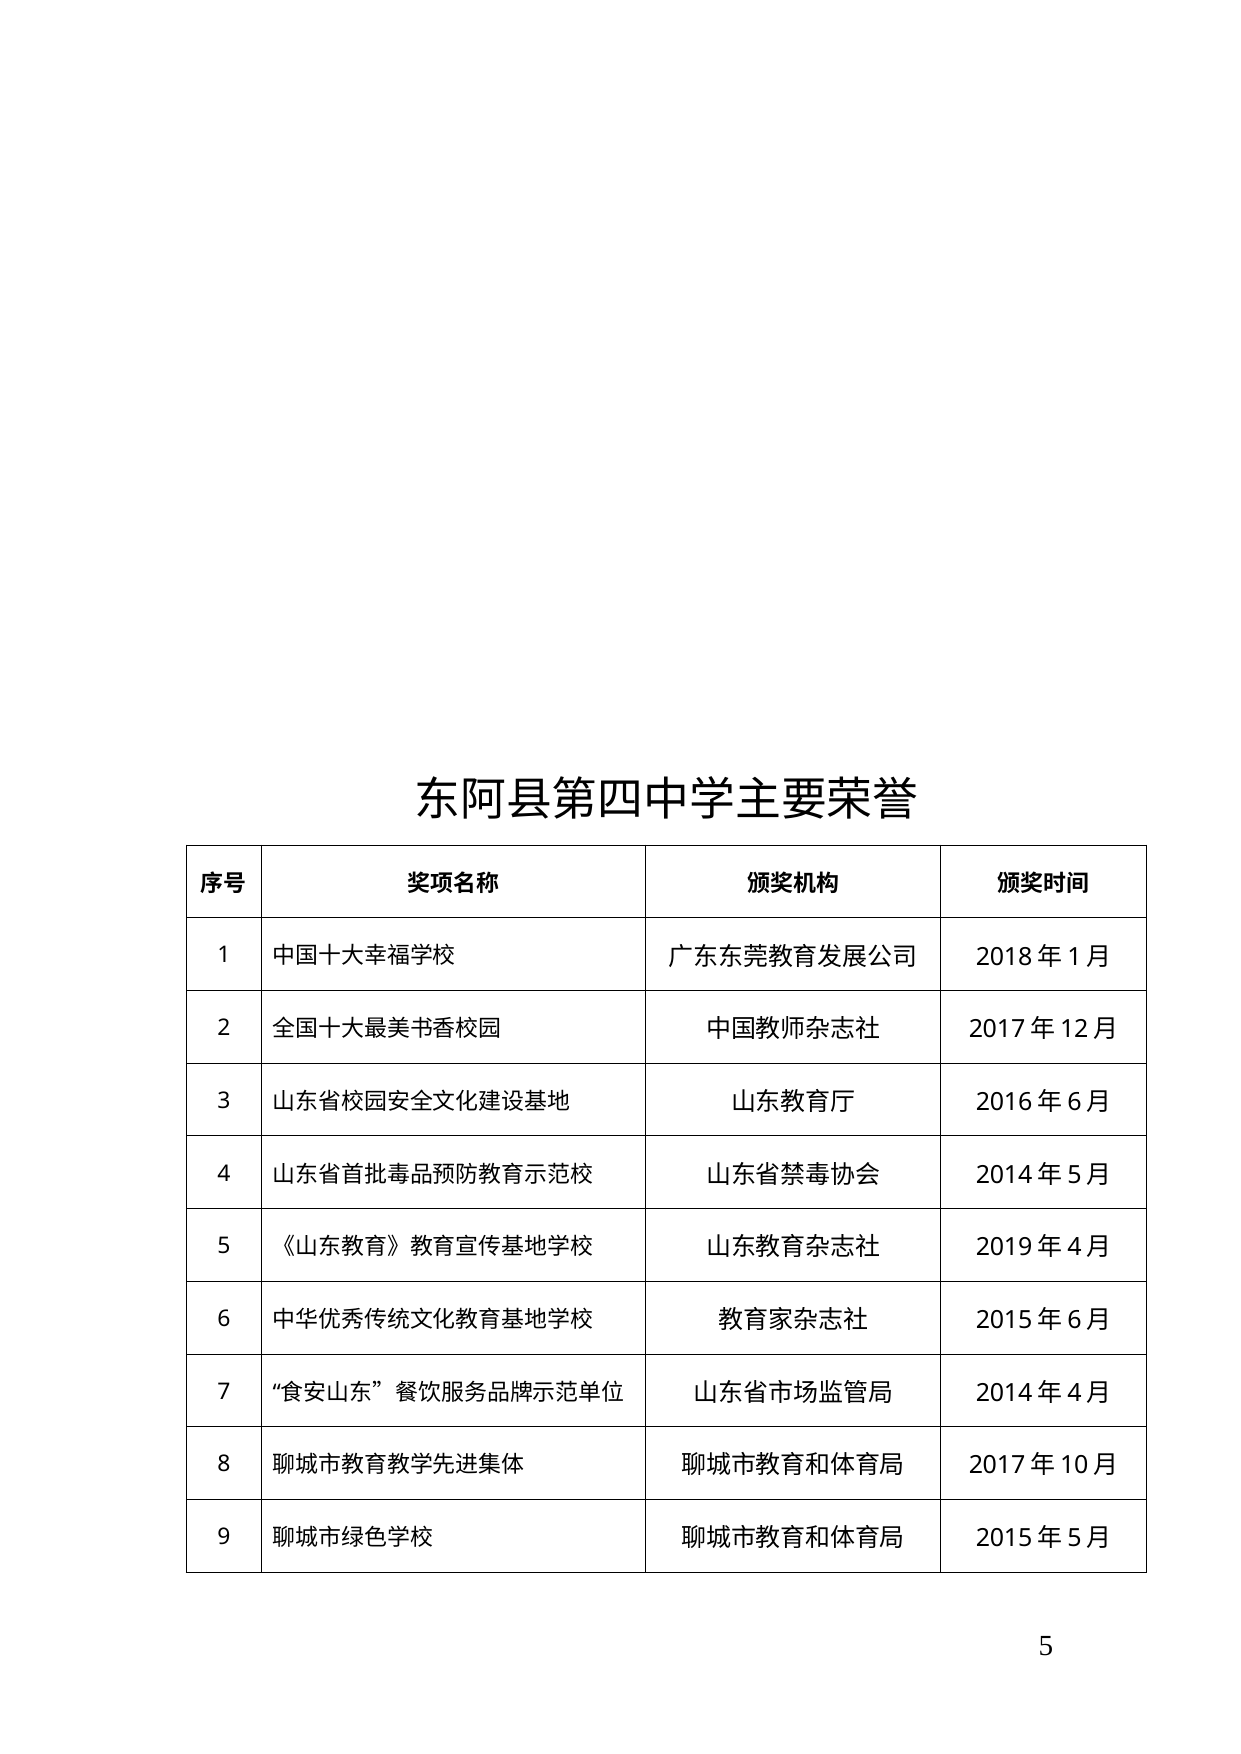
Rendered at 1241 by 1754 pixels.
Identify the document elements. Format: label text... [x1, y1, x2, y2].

table_cell 7 [187, 1355, 261, 1426]
table_cell 2017年12月 [941, 991, 1146, 1063]
table_cell 颁奖机构 [646, 846, 940, 917]
table_cell 奖项名称 [262, 846, 645, 917]
table_cell 2015年6月 [941, 1282, 1146, 1353]
table_cell 4 [187, 1136, 261, 1208]
table_cell 序号 [187, 846, 261, 917]
table_cell 《山东教育》教育宣传基地学校 [262, 1209, 645, 1281]
table_cell 聊城市教育和体育局 [646, 1500, 940, 1572]
table_cell 2014年5月 [941, 1136, 1146, 1208]
table_cell 中国教师杂志社 [646, 991, 940, 1063]
table_cell 2018年1月 [941, 918, 1146, 990]
table_cell 2016年6月 [941, 1064, 1146, 1135]
table_cell 广东东莞教育发展公司 [646, 918, 940, 990]
table_cell 全国十大最美书香校园 [262, 991, 645, 1063]
table_cell 聊城市绿色学校 [262, 1500, 645, 1572]
table_cell 聊城市教育和体育局 [646, 1427, 940, 1499]
table_cell 2017年10月 [941, 1427, 1146, 1499]
table_cell 教育家杂志社 [646, 1282, 940, 1353]
table_cell 6 [187, 1282, 261, 1353]
table_cell 山东教育杂志社 [646, 1209, 940, 1281]
table_cell 9 [187, 1500, 261, 1572]
table_cell 1 [187, 918, 261, 990]
table_header 东阿县第四中学主要荣誉 [186, 747, 1146, 844]
table_cell 中国十大幸福学校 [262, 918, 645, 990]
table_cell 8 [187, 1427, 261, 1499]
table_cell 3 [187, 1064, 261, 1135]
table_cell 颁奖时间 [941, 846, 1146, 917]
table_cell 2 [187, 991, 261, 1063]
table_cell “食安山东”餐饮服务品牌示范单位 [262, 1355, 645, 1426]
table_cell 2019年4月 [941, 1209, 1146, 1281]
table_cell 山东省首批毒品预防教育示范校 [262, 1136, 645, 1208]
table_cell 5 [187, 1209, 261, 1281]
table_cell 山东省校园安全文化建设基地 [262, 1064, 645, 1135]
table_cell 2015年5月 [941, 1500, 1146, 1572]
table_cell 聊城市教育教学先进集体 [262, 1427, 645, 1499]
table_cell 山东省市场监管局 [646, 1355, 940, 1426]
table_cell 2014年4月 [941, 1355, 1146, 1426]
table_cell 山东教育厅 [646, 1064, 940, 1135]
table_cell 中华优秀传统文化教育基地学校 [262, 1282, 645, 1353]
table_cell 山东省禁毒协会 [646, 1136, 940, 1208]
